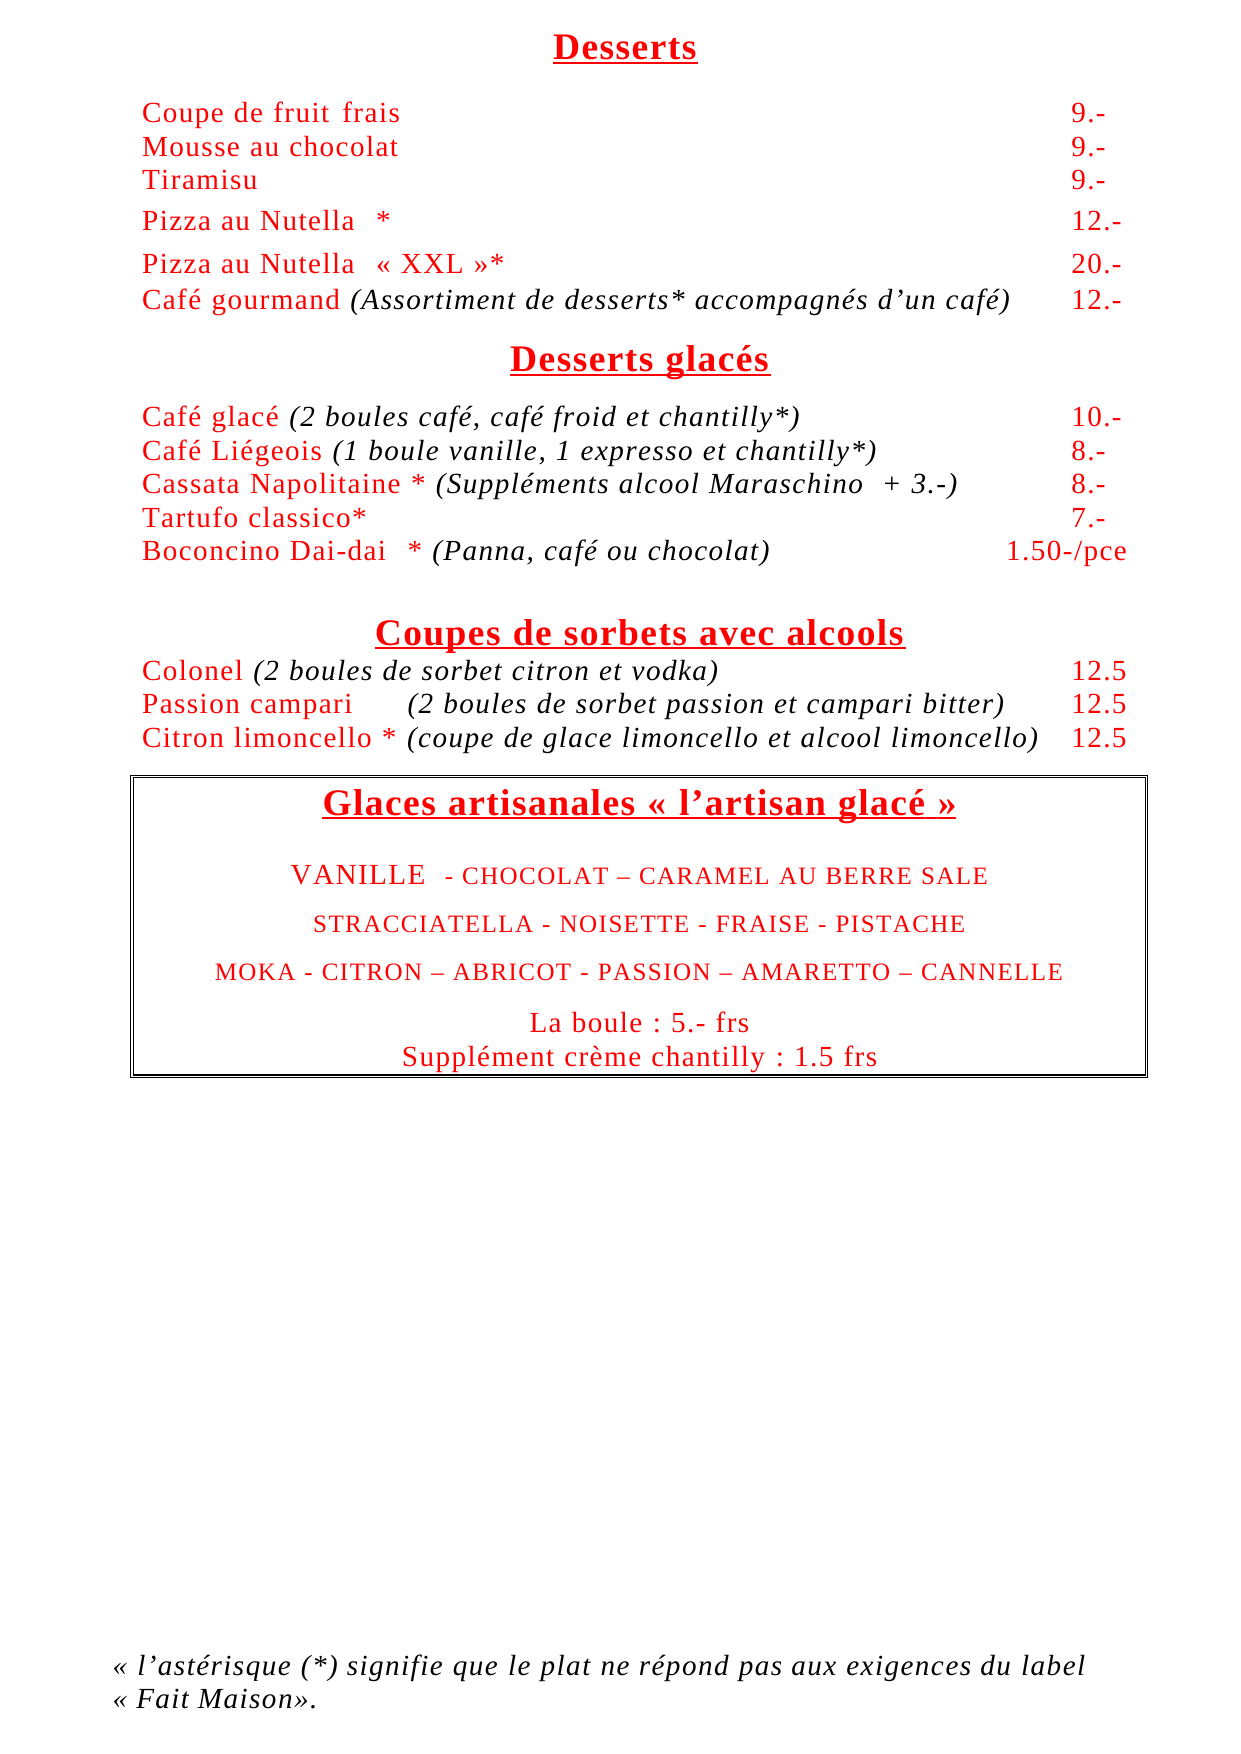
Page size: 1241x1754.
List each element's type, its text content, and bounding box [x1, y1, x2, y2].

text Cassata Napolitaine * (Suppléments alcool Maraschino + 3.-) 8.- [142, 466, 1137, 500]
text Boconcino Dai-dai * (Panna, café ou chocolat) 1.50-/pce [142, 533, 1137, 567]
text Colonel (2 boules de sorbet citron et vodka) 12.5 [142, 653, 1137, 687]
text Tartufo classico* 7.- [142, 500, 1137, 533]
text Citron limoncello * (coupe de glace limoncello et alcool limoncello) 12.5 [142, 720, 1137, 754]
text Supplément crème chantilly : 1.5 frs [134, 1034, 1145, 1074]
text Tiramisu 9.- [142, 162, 1137, 196]
text Pizza au Nutella * 12.- [142, 196, 1137, 239]
text La boule : 5.- frs [134, 1000, 1145, 1034]
text Passion campari (2 boules de sorbet passion et campari bitter) 12.5 [142, 687, 1137, 720]
text Café glacé (2 boules café, café froid et chantilly*) 10.- [142, 399, 1137, 433]
text STRACCIATELLA - NOISETTE - FRAISE - PISTACHE [134, 904, 1145, 938]
text Mousse au chocolat 9.- [142, 129, 1137, 162]
text Café Liégeois (1 boule vanille, 1 expresso et chantilly*) 8.- [142, 433, 1137, 466]
text Coupes de sorbets avec alcools [142, 610, 1137, 653]
text Café gourmand (Assortiment de desserts* accompagnés d’un café) 12.- [142, 282, 1137, 316]
text MOKA - CITRON – ABRICOT - PASSION – AMARETTO – CANNELLE [134, 952, 1145, 986]
text VANILLE - CHOCOLAT – CARAMEL AU BERRE SALE [134, 852, 1145, 890]
text Coupe de fruit frais 9.- [142, 95, 1137, 129]
text Desserts glacés [142, 337, 1137, 380]
text Desserts [112, 25, 1137, 68]
text Glaces artisanales « l’artisan glacé » [134, 778, 1145, 823]
text Pizza au Nutella « XXL »* 20.- [142, 239, 1137, 282]
